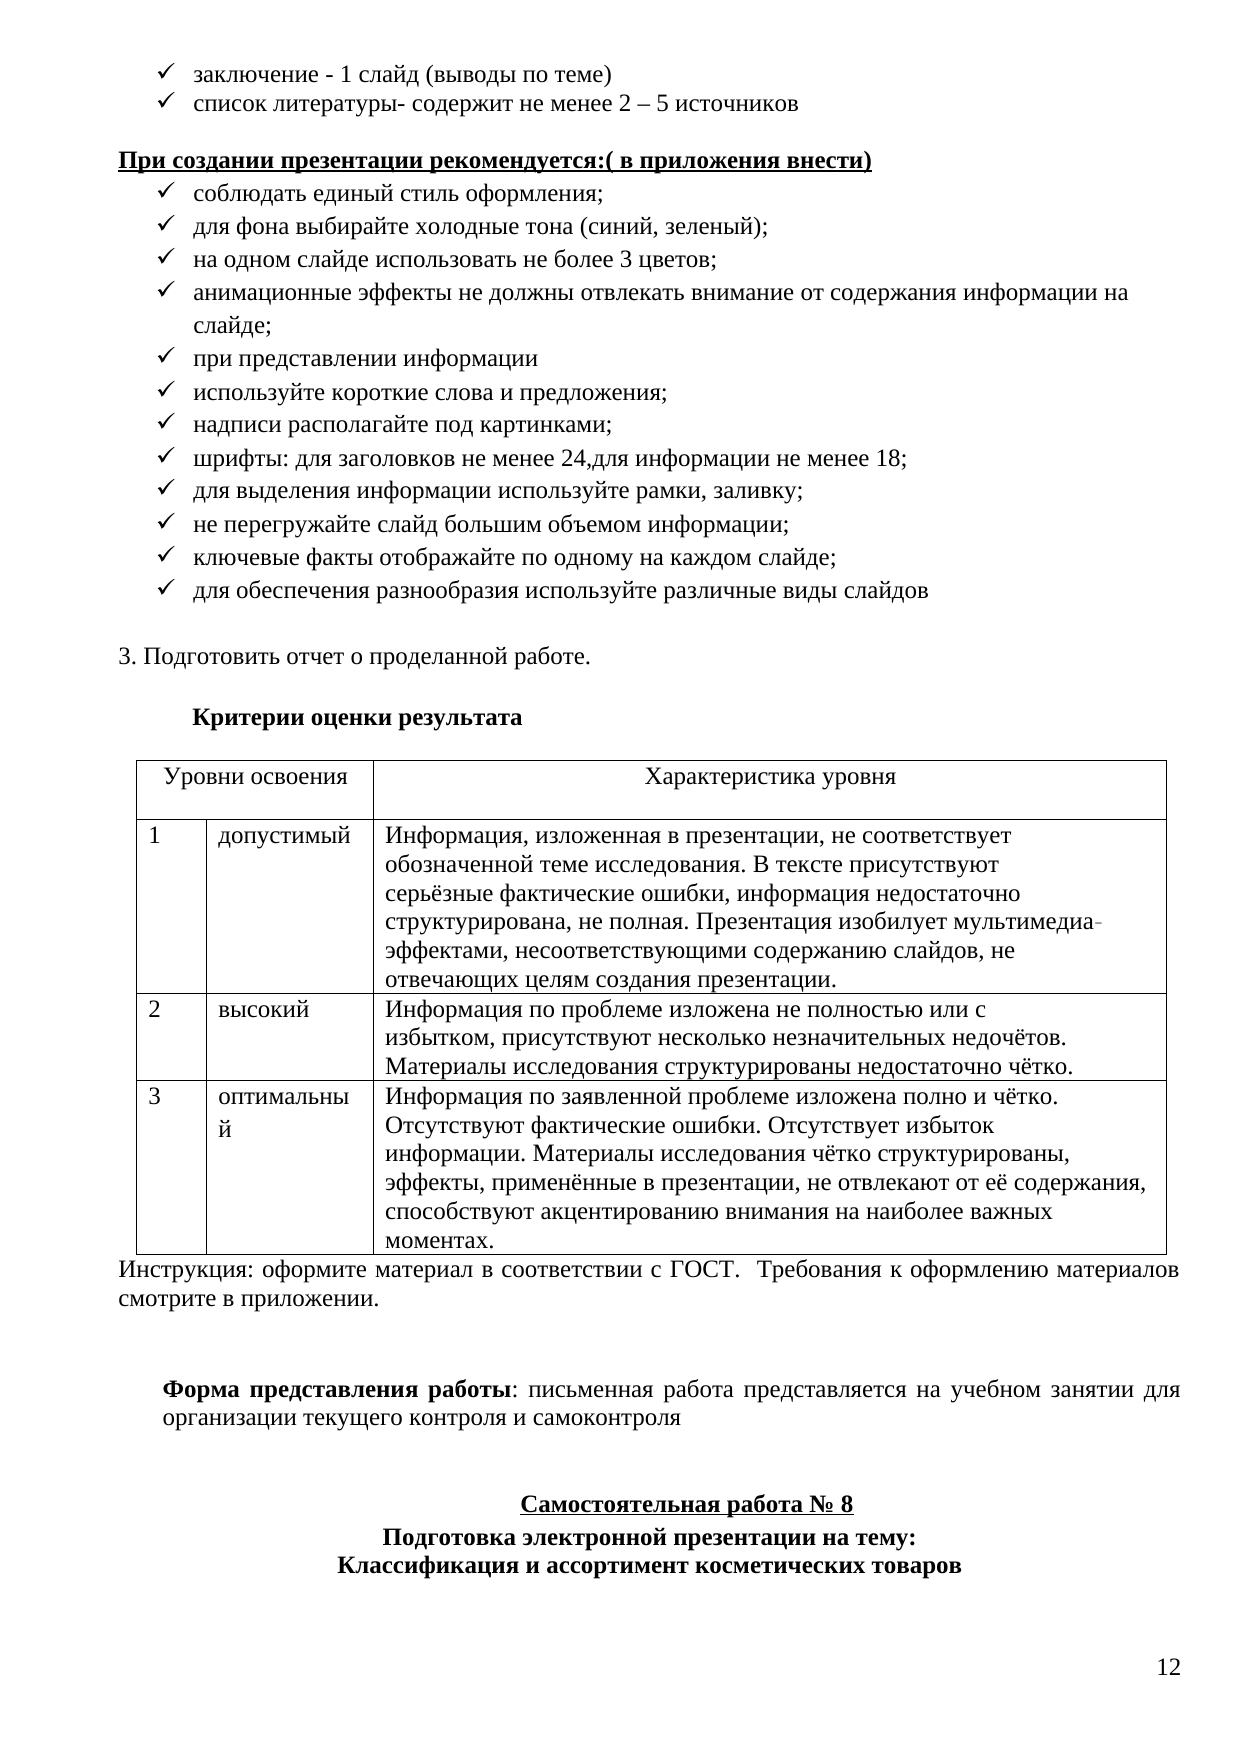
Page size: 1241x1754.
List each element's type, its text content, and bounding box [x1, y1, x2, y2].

text Критерии оценки результата [118, 702, 1181, 731]
table_cell Информация, изложенная в презентации, не соответствует обозначенной теме исследования. В тексте присутствуют серьёзные фактические ошибки, информация недостаточно структурирована, не полная. Презентация изобилует мультимедиа-эффектами, несоответствующими содержанию слайдов, не отвечающих целям создания презентации. [374, 820, 1166, 993]
text Самостоятельная работа № 8 [118, 1489, 1181, 1517]
list список литературы- содержит не менее 2 – 5 источников [156, 88, 1181, 117]
list для обеспечения разнообразия используйте различные виды слайдов [156, 575, 1181, 603]
text При создании презентации рекомендуется:( в приложения внести) [118, 145, 1181, 174]
table_cell Информация по проблеме изложена не полностью или с избытком, присутствуют несколько незначительных недочётов. Материалы исследования структурированы недостаточно чётко. [374, 994, 1166, 1080]
table_cell 2 [137, 994, 206, 1080]
list Форма представления работы: письменная работа представляется на учебном занятии для организации текущего контроля и самоконтроля [162, 1374, 1181, 1431]
list не перегружайте слайд большим объемом информации; [156, 509, 1181, 537]
list шрифты: для заголовков не менее 24,для информации не менее 18; [156, 443, 1181, 471]
table_cell 3 [137, 1081, 206, 1253]
list ключевые факты отображайте по одному на каждом слайде; [156, 542, 1181, 570]
table_cell 1 [137, 820, 206, 993]
list надписи располагайте под картинками; [156, 409, 1181, 438]
table_cell высокий [207, 994, 373, 1080]
list на одном слайде использовать не более 3 цветов; [156, 244, 1181, 273]
list анимационные эффекты не должны отвлекать внимание от содержания информации на слайде; [156, 277, 1181, 339]
text Подготовка электронной презентации на тему: [118, 1522, 1181, 1551]
list при представлении информации [156, 343, 1181, 372]
list для фона выбирайте холодные тона (синий, зеленый); [156, 211, 1181, 240]
table_header Характеристика уровня [374, 761, 1166, 819]
list соблюдать единый стиль оформления; [156, 178, 1181, 207]
table_cell оптимальный [207, 1081, 373, 1253]
list используйте короткие слова и предложения; [156, 377, 1181, 405]
list заключение - 1 слайд (выводы по теме) [156, 59, 1181, 88]
text 3. Подготовить отчет о проделанной работе. [118, 641, 1181, 669]
text Инструкция: оформите материал в соответствии с ГОСТ. Требования к оформлению материалов смотрите в приложении. [118, 1254, 1181, 1312]
text Классификация и ассортимент косметических товаров [118, 1551, 1181, 1579]
table_cell допустимый [207, 820, 373, 993]
table_header Уровни освоения [137, 761, 373, 819]
table_cell Информация по заявленной проблеме изложена полно и чётко. Отсутствуют фактические ошибки. Отсутствует избыток информации. Материалы исследования чётко структурированы, эффекты, применённые в презентации, не отвлекают от её содержания, способствуют акцентированию внимания на наиболее важных моментах. [374, 1081, 1166, 1253]
list для выделения информации используйте рамки, заливку; [156, 476, 1181, 504]
